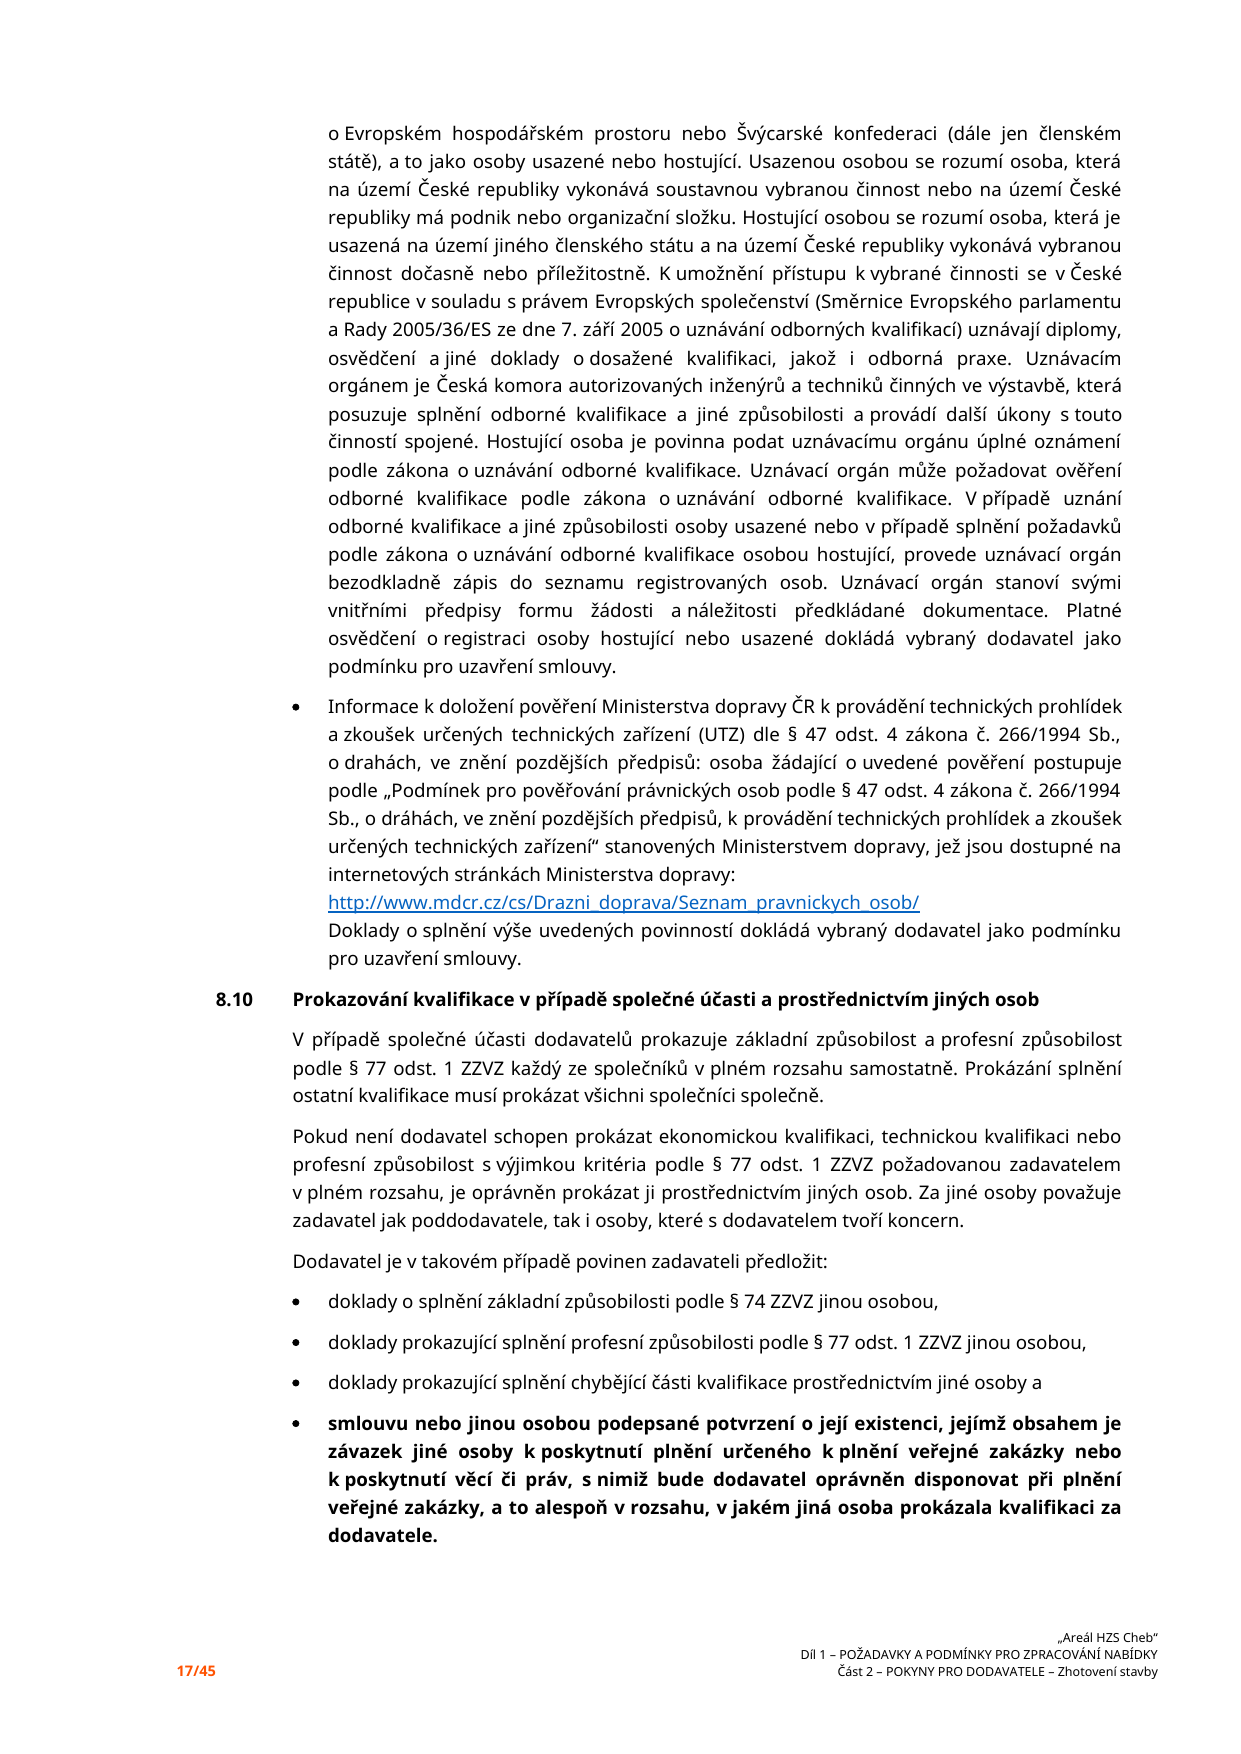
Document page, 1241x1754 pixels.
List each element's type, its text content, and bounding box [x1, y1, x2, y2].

text Doklady o splnění výše uvedených povinností dokládá vybraný dodavatel jako podmínku pro uzavření smlouvy. [328, 918, 1122, 971]
text Dodavatel je v takovém případě povinen zadavateli předložit: [292, 1248, 1122, 1273]
text doklady prokazující splnění chybějící části kvalifikace prostřednictvím jiné osoby a [292, 1369, 1122, 1395]
text smlouvu nebo jinou osobou podepsané potvrzení o její existenci, jejímž obsahem je závazek jiné osoby k poskytnutí plnění určeného k plnění veřejné zakázky nebo k poskytnutí věcí či práv, s nimiž bude dodavatel oprávněn disponovat při plnění veřejné zakázky, a to alespoň v rozsahu, v jakém jiná osoba prokázala kvalifikaci za dodavatele. [292, 1410, 1122, 1548]
text Informace k doložení pověření Ministerstva dopravy ČR k provádění technických prohlídek a zkoušek určených technických zařízení (UTZ) dle § 47 odst. 4 zákona č. 266/1994 Sb., o drahách, ve znění pozdějších předpisů: osoba žádající o uvedené pověření postupuje podle „Podmínek pro pověřování právnických osob podle § 47 odst. 4 zákona č. 266/1994 Sb., o dráhách, ve znění pozdějších předpisů, k provádění technických prohlídek a zkoušek určených technických zařízení“ stanovených Ministerstvem dopravy, jež jsou dostupné na internetových stránkách Ministerstva dopravy: [292, 693, 1122, 887]
text http://www.mdcr.cz/cs/Drazni_doprava/Seznam_pravnickych_osob/ [328, 890, 1122, 915]
text Pokud není dodavatel schopen prokázat ekonomickou kvalifikaci, technickou kvalifikaci nebo profesní způsobilost s výjimkou kritéria podle § 77 odst. 1 ZZVZ požadovanou zadavatelem v plném rozsahu, je oprávněn prokázat ji prostřednictvím jiných osob. Za jiné osoby považuje zadavatel jak poddodavatele, tak i osoby, které s dodavatelem tvoří koncern. [292, 1123, 1122, 1233]
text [292, 121, 1122, 678]
text Prokazování kvalifikace v případě společné účasti a prostřednictvím jiných osob [216, 986, 1122, 1012]
text doklady o splnění základní způsobilosti podle § 74 ZZVZ jinou osobou, [292, 1288, 1122, 1314]
text V případě společné účasti dodavatelů prokazuje základní způsobilost a profesní způsobilost podle § 77 odst. 1 ZZVZ každý ze společníků v plném rozsahu samostatně. Prokázání splnění ostatní kvalifikace musí prokázat všichni společníci společně. [292, 1027, 1122, 1108]
text doklady prokazující splnění profesní způsobilosti podle § 77 odst. 1 ZZVZ jinou osobou, [292, 1329, 1122, 1354]
